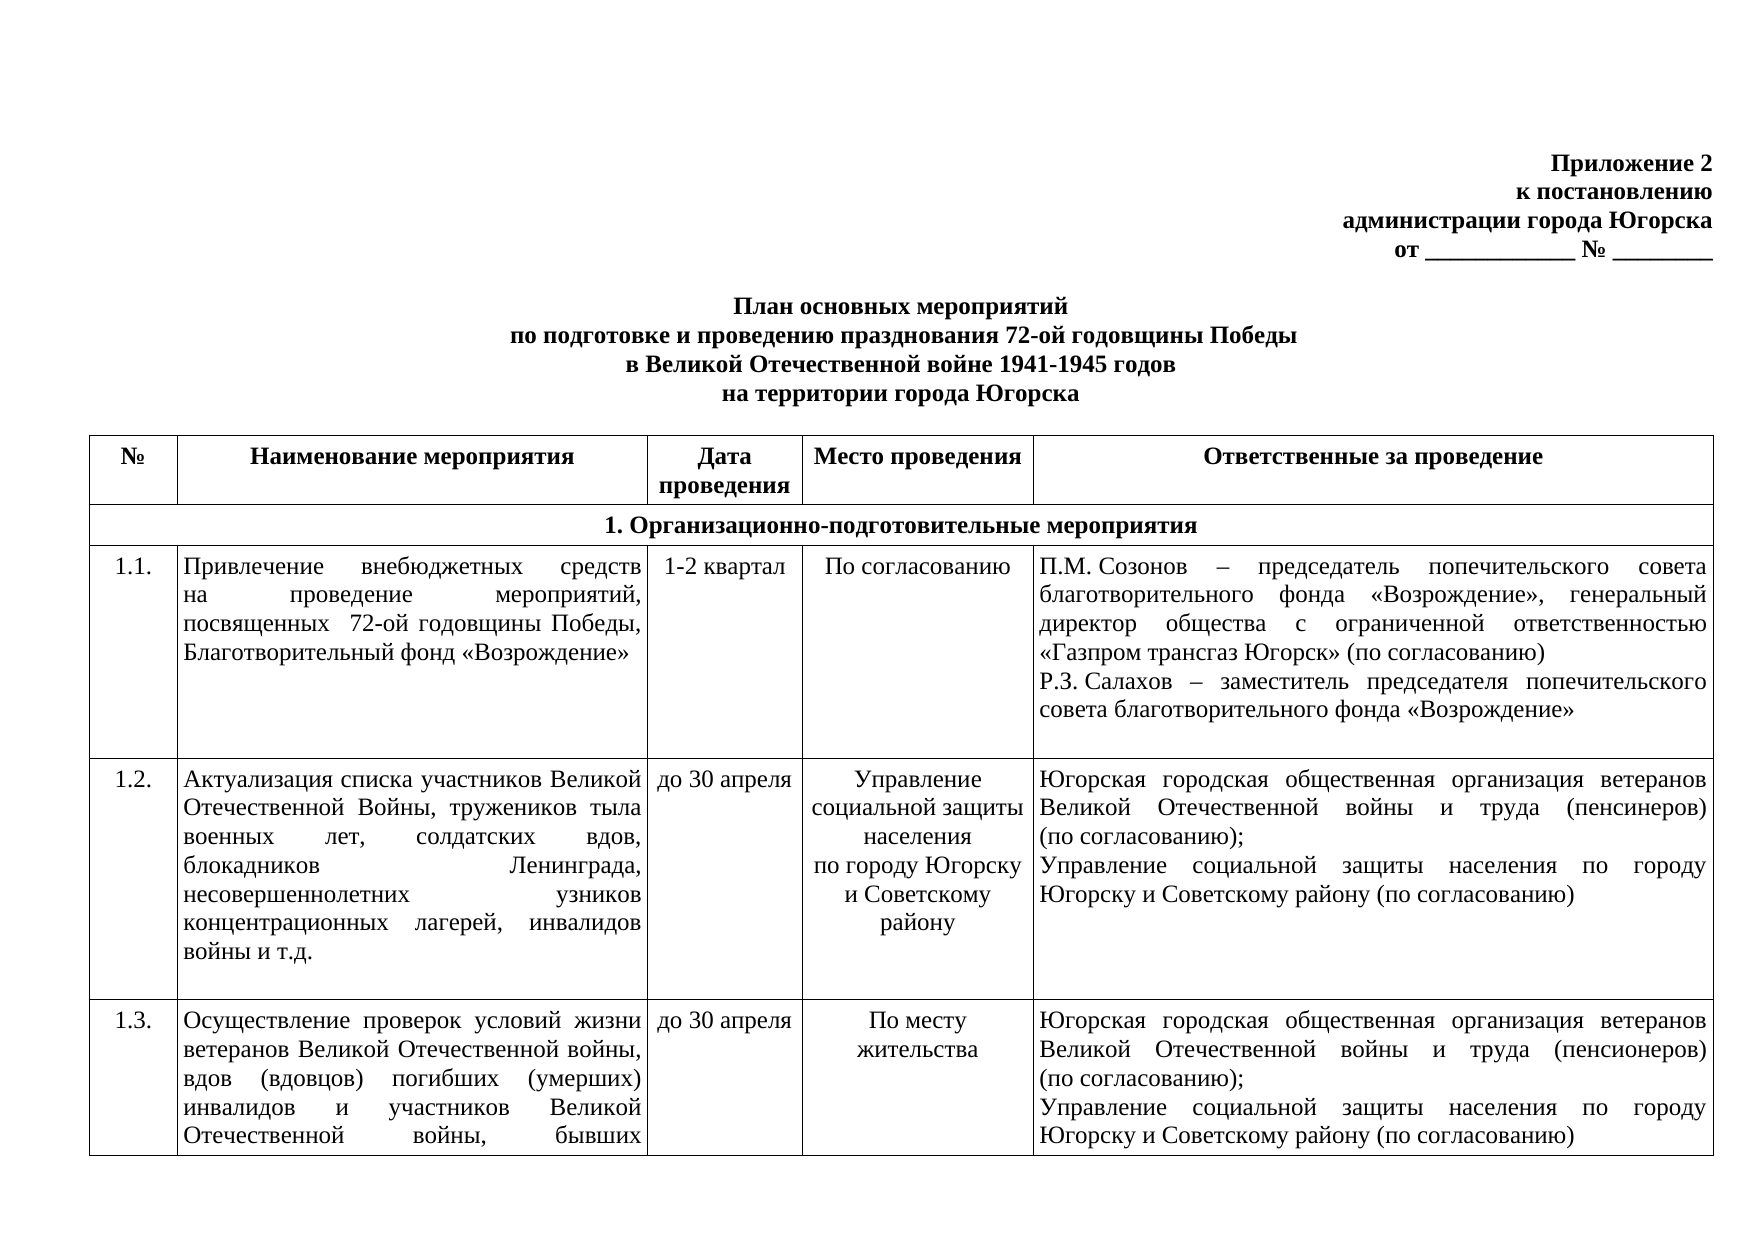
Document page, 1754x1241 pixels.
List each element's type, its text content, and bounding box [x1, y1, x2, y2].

table_cell 1. Организационно-подготовительные мероприятия [90, 505, 1713, 545]
table_cell Привлечение внебюджетных средств на проведение мероприятий, посвященных 72-ой годовщины Победы, Благотворительный фонд «Возрождение» [178, 546, 647, 758]
table_cell По месту жительства [803, 1000, 1033, 1155]
table_cell 1.3. [90, 1000, 177, 1155]
text от ____________ № ________ [89, 234, 1713, 263]
text к постановлению [89, 176, 1713, 205]
table_cell Югорская городская общественная организация ветеранов Великой Отечественной войны и труда (пенсинеров) (по согласованию); Управление социальной защиты населения по городу Югорску и Советскому району (по согласованию) [1034, 759, 1713, 999]
table_cell 1-2 квартал [648, 546, 802, 758]
table_cell По согласованию [803, 546, 1033, 758]
text на территории города Югорска [89, 378, 1713, 406]
text по подготовке и проведению празднования 72-ой годовщины Победы [89, 320, 1713, 349]
table_cell П.М. Созонов – председатель попечительского совета благотворительного фонда «Возрождение», генеральный директор общества с ограниченной ответственностью «Газпром трансгаз Югорск» (по согласованию) Р.З. Салахов – заместитель председателя попечительского совета благотворительного фонда «Возрождение» [1034, 546, 1713, 758]
table_cell Управление социальной защиты населения по городу Югорску и Советскому району [803, 759, 1033, 999]
text в Великой Отечественной войне 1941-1945 годов [89, 349, 1713, 378]
table_cell Актуализация списка участников Великой Отечественной Войны, тружеников тыла военных лет, солдатских вдов, блокадников Ленинграда, несовершеннолетних узников концентрационных лагерей, инвалидов войны и т.д. [178, 759, 647, 999]
table_cell 1.1. [90, 546, 177, 758]
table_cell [1034, 1000, 1713, 1155]
text администрации города Югорска [89, 205, 1713, 234]
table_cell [178, 1000, 647, 1155]
text План основных мероприятий [89, 291, 1713, 320]
text Приложение 2 [89, 148, 1713, 176]
table_header Место проведения [803, 436, 1033, 504]
table_header № [90, 436, 177, 504]
table_cell 1.2. [90, 759, 177, 999]
table_header Наименование мероприятия [178, 436, 647, 504]
table_header Ответственные за проведение [1034, 436, 1713, 504]
table_cell до 30 апреля [648, 759, 802, 999]
table_cell до 30 апреля [648, 1000, 802, 1155]
table_header Дата проведения [648, 436, 802, 504]
